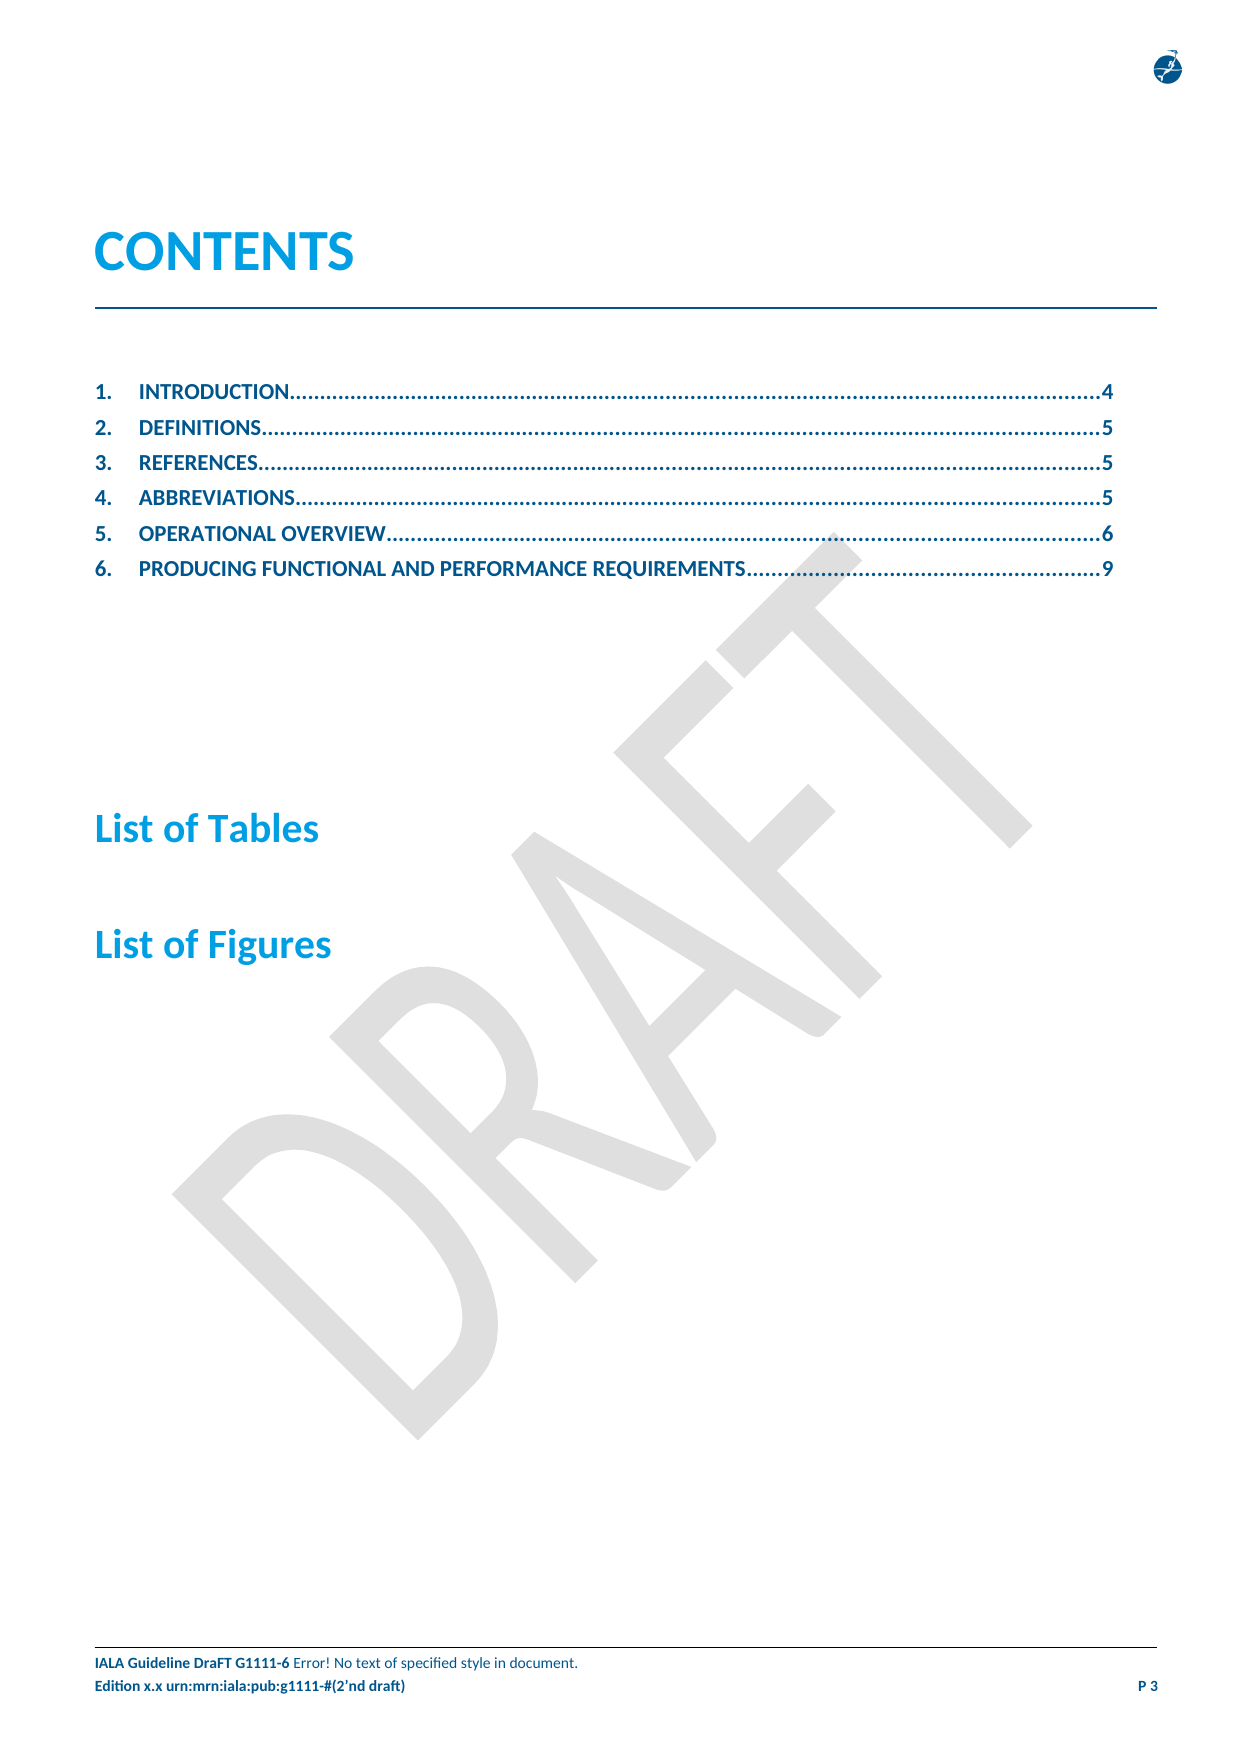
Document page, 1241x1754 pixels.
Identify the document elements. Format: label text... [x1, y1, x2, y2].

text 5. Operational OVERVIEW 6 [94, 516, 1113, 547]
text 3. References 5 [94, 445, 1113, 476]
list List of Figures [94, 918, 1157, 969]
picture [1120, 0, 1241, 119]
list List of Tables [94, 802, 1157, 852]
text 2. DEFINITIONS 5 [94, 409, 1113, 441]
text 6. Producing Functional and Performance requirements 9 [94, 551, 1113, 582]
text 1. INTRODUCTION 4 [94, 374, 1113, 405]
text 4. Abbreviations 5 [94, 480, 1113, 511]
